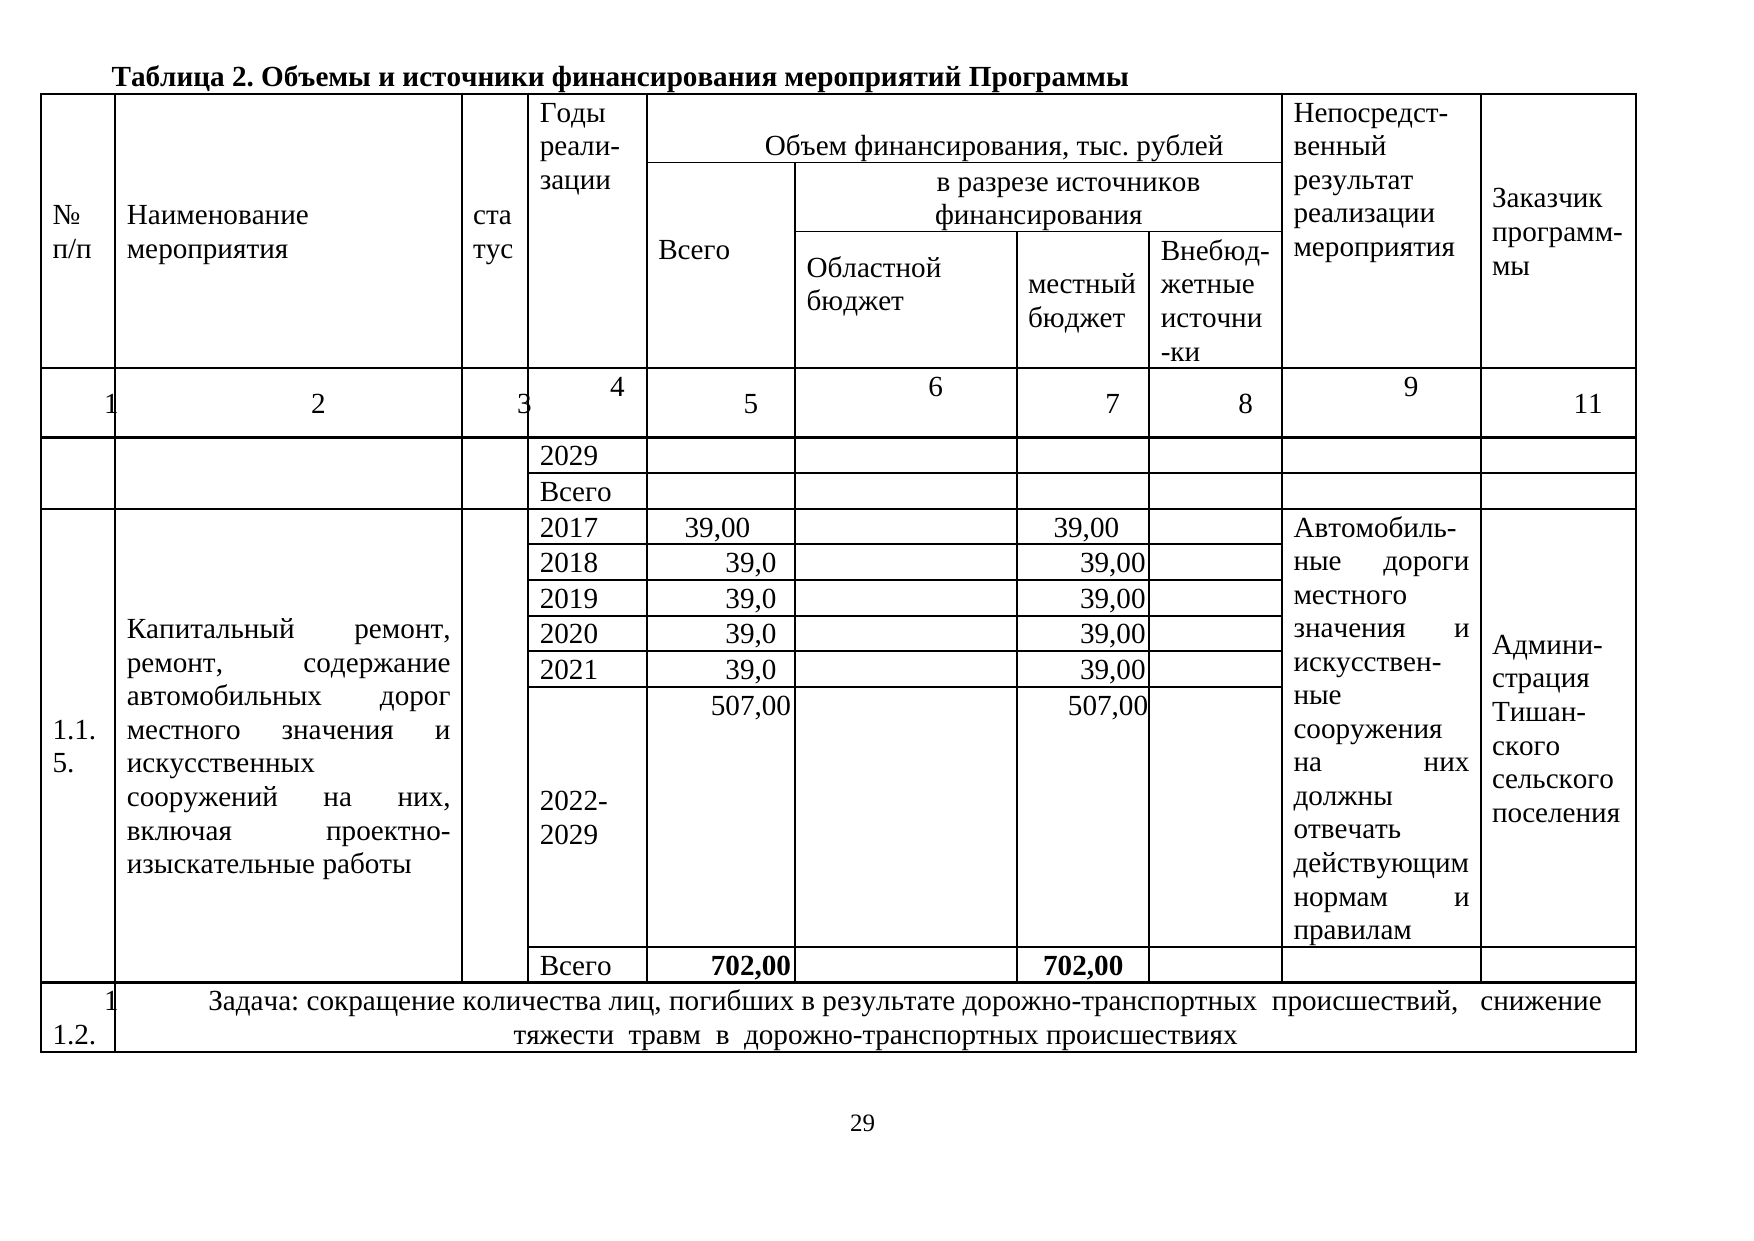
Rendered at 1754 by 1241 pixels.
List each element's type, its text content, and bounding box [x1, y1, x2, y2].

table_cell Админи-страция Тишан-ского сельского поселения [1482, 510, 1635, 946]
table_cell [463, 510, 527, 981]
table_cell [1150, 948, 1281, 981]
table_cell 11.2. [42, 984, 114, 1051]
table_cell Капитальный ремонт, ремонт, содержание автомобильных дорог местного значения и искусственных сооружений на них, включая проектно-изыскательные работы [116, 510, 461, 981]
table_cell в разрезе источников финансирования [796, 163, 1281, 231]
table_cell [1283, 474, 1480, 508]
table_cell [796, 474, 1016, 508]
table_cell 1 [42, 369, 114, 436]
table_cell статус [463, 95, 527, 367]
table_cell [1150, 545, 1281, 579]
table_cell 3 [463, 369, 527, 436]
table_cell 39,0 [648, 545, 794, 579]
table_cell [796, 688, 1016, 946]
table_cell местный бюджет [1018, 232, 1148, 367]
table_cell [796, 510, 1016, 543]
table_cell 39,00 [648, 510, 794, 543]
table_cell [1482, 948, 1635, 981]
table_cell 2020 [529, 617, 646, 650]
table_cell Годы реали-зации [529, 95, 646, 367]
table_cell [796, 581, 1016, 614]
table_cell 2022-2029 [529, 688, 646, 946]
table_cell [1150, 474, 1281, 508]
table_cell [1482, 474, 1635, 508]
table_cell 39,00 [1018, 581, 1148, 614]
table_cell 2018 [529, 545, 646, 579]
table_cell 2 [116, 369, 461, 436]
table_cell Внебюд-жетные источни-ки [1150, 232, 1281, 367]
table_cell 2022-2029 [529, 439, 646, 472]
table_cell 4 [529, 369, 646, 436]
table_cell [1150, 439, 1281, 472]
table_cell 39,0 [648, 581, 794, 614]
table_cell [1150, 510, 1281, 543]
table_cell [1150, 652, 1281, 686]
table_cell Областной бюджет [796, 232, 1016, 367]
table_cell 39,00 [1018, 652, 1148, 686]
table_cell [796, 948, 1016, 981]
table_cell [796, 617, 1016, 650]
table_cell 1.1.5. [42, 510, 114, 981]
table_cell 6 [796, 369, 1016, 436]
table_cell [1018, 439, 1148, 472]
table_cell Объем финансирования, тыс. рублей [648, 95, 1281, 162]
table_cell 2019 [529, 581, 646, 614]
table_cell Всего [529, 474, 646, 508]
table_cell 11 [1482, 369, 1635, 436]
table_cell 39,00 [1018, 617, 1148, 650]
table_cell 9 [1283, 369, 1480, 436]
table_cell Непосредст-венный результат реализации мероприятия [1283, 95, 1480, 367]
table_cell [648, 439, 794, 472]
table_cell 5 [648, 369, 794, 436]
table_cell 39,00 [1018, 510, 1148, 543]
table_cell Наименование мероприятия [116, 95, 461, 367]
table_cell Заказчик программ-мы [1482, 95, 1635, 367]
table_cell 39,0 [648, 617, 794, 650]
table_cell 8 [1150, 369, 1281, 436]
table_cell Всего [529, 948, 646, 981]
table_cell [1150, 617, 1281, 650]
table_cell 2017 [529, 510, 646, 543]
table_cell [1283, 948, 1480, 981]
table_cell № п/п [42, 95, 114, 367]
table_cell 7 [1018, 369, 1148, 436]
table_cell 2021 [529, 652, 646, 686]
table_cell [1018, 474, 1148, 508]
table_cell Задача: сокращение количества лиц, погибших в результате дорожно-транспортных происшествий, снижение тяжести травм в дорожно-транспортных происшествиях [116, 984, 1635, 1051]
table_cell 39,00 [1018, 545, 1148, 579]
table_cell 702,00 [648, 948, 794, 981]
table_cell 507,00 [1018, 688, 1148, 946]
table_cell [796, 439, 1016, 472]
table_cell 702,00 [1018, 948, 1148, 981]
table_cell [1150, 581, 1281, 614]
table_cell 39,0 [648, 652, 794, 686]
table_cell [796, 652, 1016, 686]
table_cell Автомобиль-ные дороги местного значения и искусствен-ные сооружения на них должны отвечать действующим нормам и правилам [1283, 510, 1480, 946]
table_cell Всего [648, 163, 794, 367]
table_cell 507,00 [648, 688, 794, 946]
table_cell [648, 474, 794, 508]
table_header Таблица 2. Объемы и источники финансирования мероприятий Программы [41, 59, 1636, 93]
table_cell [1150, 688, 1281, 946]
table_cell [796, 545, 1016, 579]
